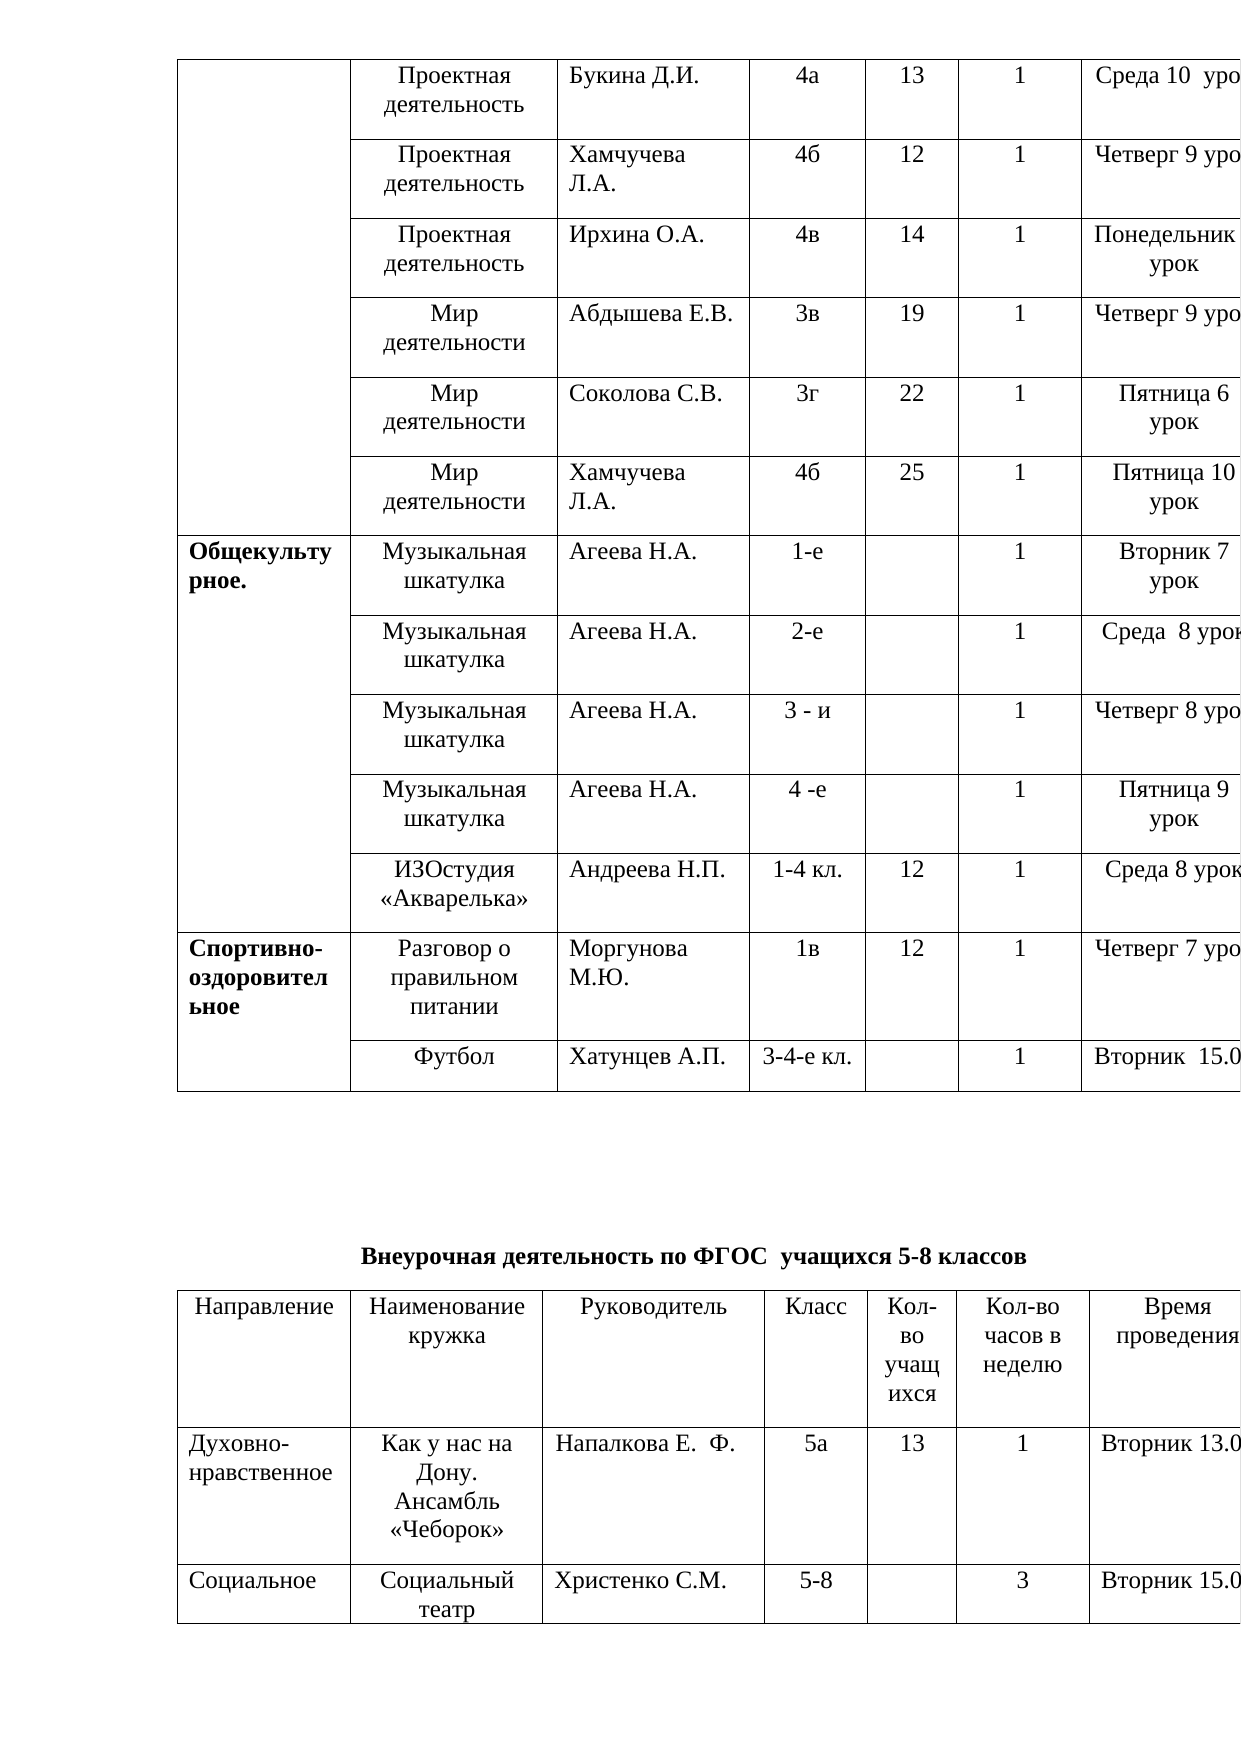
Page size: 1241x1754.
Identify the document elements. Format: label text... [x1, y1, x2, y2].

table_cell 3 - и [750, 695, 865, 773]
table_cell Среда 10 урок [1082, 60, 1240, 138]
table_cell Музыкальная шкатулка [351, 536, 557, 615]
table_cell Мир деятельности [351, 378, 557, 456]
table_cell Агеева Н.А. [558, 616, 749, 694]
table_cell 3 [957, 1565, 1089, 1623]
table_cell 12 [866, 140, 958, 218]
table_cell 1-е [750, 536, 865, 615]
table_cell Абдышева Е.В. [558, 298, 749, 377]
table_cell 1-4 кл. [750, 854, 865, 932]
table_cell Агеева Н.А. [558, 775, 749, 853]
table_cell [351, 140, 557, 218]
table_cell Букина Д.И. [558, 60, 749, 138]
table_cell 1 [959, 219, 1081, 297]
table_cell Общекультурное. [178, 536, 350, 932]
table_cell 1 [959, 695, 1081, 773]
table_cell Пятница 6 урок [1082, 378, 1240, 456]
table_cell Разговор о правильном питании [351, 933, 557, 1040]
table_cell Напалкова Е. Ф. [543, 1428, 764, 1564]
table_cell Христенко С.М. [543, 1565, 764, 1623]
table_cell Футбол [351, 1041, 557, 1091]
table_header Кол-во часов в неделю [957, 1291, 1089, 1427]
table_cell Хамчучева Л.А. [558, 457, 749, 535]
table_header Руководитель [543, 1291, 764, 1427]
table_cell Вторник 13.00 [1090, 1428, 1240, 1564]
table_cell 1 [959, 378, 1081, 456]
table_cell 14 [866, 219, 958, 297]
table_cell Четверг 8 урок [1082, 695, 1240, 773]
table_cell 1 [959, 854, 1081, 932]
table_cell Хатунцев А.П. [558, 1041, 749, 1091]
table_cell 5-8 [765, 1565, 867, 1623]
table_cell Андреева Н.П. [558, 854, 749, 932]
table_cell Понедельник 9 урок [1082, 219, 1240, 297]
table_cell Хамчучева Л.А. [558, 140, 749, 218]
table_cell 3-4-е кл. [750, 1041, 865, 1091]
table_cell 12 [866, 854, 958, 932]
table_cell 1 [959, 298, 1081, 377]
table_cell Духовно-нравственное [178, 1428, 350, 1564]
table_cell 19 [866, 298, 958, 377]
table_cell Вторник 15.00 [1090, 1565, 1240, 1623]
table_cell 3г [750, 378, 865, 456]
table_cell 4 -е [750, 775, 865, 853]
table_cell Пятница 10 урок [1082, 457, 1240, 535]
table_cell Спортивно-оздоровительное [178, 933, 350, 1091]
table_cell [866, 616, 958, 694]
table_cell Ирхина О.А. [558, 219, 749, 297]
table_cell 22 [866, 378, 958, 456]
table_cell Музыкальная шкатулка [351, 775, 557, 853]
table_cell 1 [959, 457, 1081, 535]
table_cell 13 [866, 60, 958, 138]
table_cell Четверг 9 урок [1082, 140, 1240, 218]
table_header Класс [765, 1291, 867, 1427]
table_cell Агеева Н.А. [558, 695, 749, 773]
table_cell Социальный театр [351, 1565, 542, 1623]
table_cell 4в [750, 219, 865, 297]
table_cell [866, 775, 958, 853]
table_cell [866, 536, 958, 615]
table_header Наименование кружка [351, 1291, 542, 1427]
table_cell 12 [866, 933, 958, 1040]
table_cell Музыкальная шкатулка [351, 616, 557, 694]
table_cell 4б [750, 457, 865, 535]
table_cell Проектная деятельность [351, 219, 557, 297]
table_cell Агеева Н.А. [558, 536, 749, 615]
table_cell 1 [959, 140, 1081, 218]
table_cell 1в [750, 933, 865, 1040]
table_cell 3в [750, 298, 865, 377]
table_cell Музыкальная шкатулка [351, 695, 557, 773]
table_cell 1 [959, 616, 1081, 694]
table_cell Среда 8 урок [1082, 616, 1240, 694]
table_cell Социальное [178, 1565, 350, 1623]
table_cell 1 [959, 60, 1081, 138]
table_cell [351, 60, 557, 138]
table_cell Моргунова М.Ю. [558, 933, 749, 1040]
table_cell 1 [959, 933, 1081, 1040]
table_cell Мир деятельности [351, 298, 557, 377]
table_cell [868, 1565, 956, 1623]
table_cell 1 [959, 1041, 1081, 1091]
table_cell [866, 1041, 958, 1091]
table_cell [866, 695, 958, 773]
table_cell Как у нас на Дону. Ансамбль «Чеборок» [351, 1428, 542, 1564]
table_cell Четверг 9 урок [1082, 298, 1240, 377]
table_header Время проведения [1090, 1291, 1240, 1427]
table_cell 4б [750, 140, 865, 218]
table_cell 5а [765, 1428, 867, 1564]
table_cell 1 [957, 1428, 1089, 1564]
table_cell 4а [750, 60, 865, 138]
table_cell Среда 8 урок [1082, 854, 1240, 932]
table_cell 13 [868, 1428, 956, 1564]
text Внеурочная деятельность по ФГОС учащихся 5-8 классов [177, 1241, 1152, 1269]
table_header Кол-во учащихся [868, 1291, 956, 1427]
table_cell ИЗОстудия «Акварелька» [351, 854, 557, 932]
table_cell Пятница 9 урок [1082, 775, 1240, 853]
table_cell Четверг 7 урок [1082, 933, 1240, 1040]
table_cell 1 [959, 536, 1081, 615]
table_cell Вторник 7 урок [1082, 536, 1240, 615]
table_cell Соколова С.В. [558, 378, 749, 456]
table_cell Вторник 15.00 [1082, 1041, 1240, 1091]
table_header Направление [178, 1291, 350, 1427]
table_cell 25 [866, 457, 958, 535]
table_cell Мир деятельности [351, 457, 557, 535]
table_cell 2-е [750, 616, 865, 694]
table_cell 1 [959, 775, 1081, 853]
